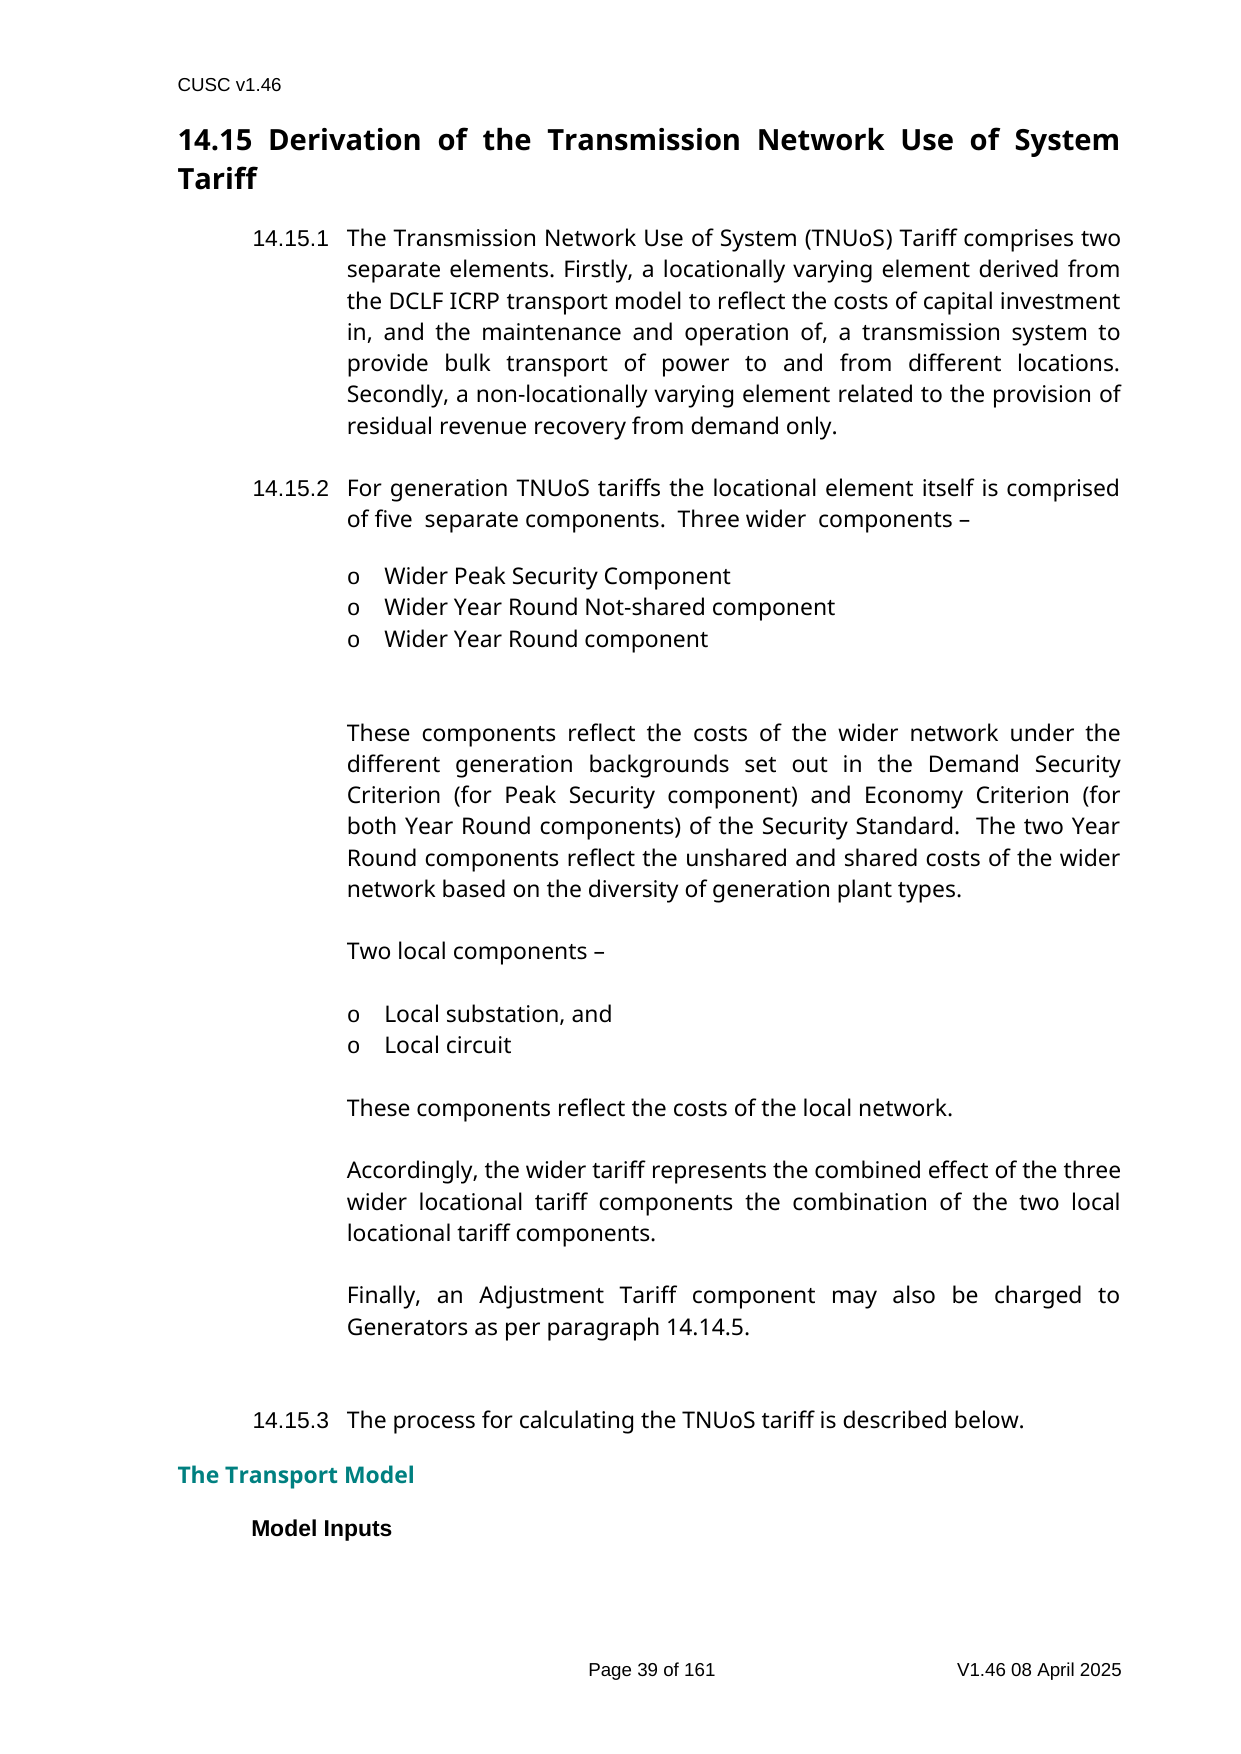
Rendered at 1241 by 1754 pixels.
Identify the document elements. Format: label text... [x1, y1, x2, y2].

list The process for calculating the TNUoS tariff is described below. [252, 1404, 1121, 1436]
list Local circuit [347, 1029, 1121, 1061]
list Local substation, and [347, 998, 1121, 1029]
list Wider Year Round Not-shared component [347, 591, 1121, 623]
text These components reflect the costs of the local network. [347, 1092, 1121, 1123]
text These components reflect the costs of the wider network under the different generation backgrounds set out in the Demand Security Criterion (for Peak Security component) and Economy Criterion (for both Year Round components) of the Security Standard. The two Year Round components reflect the unshared and shared costs of the wider network based on the diversity of generation plant types. [347, 717, 1121, 904]
list Wider Year Round component [347, 623, 1121, 654]
subtitle 14.15 Derivation of the Transmission Network Use of System Tariff [177, 119, 1121, 198]
text Two local components – [347, 935, 1121, 967]
list The Transmission Network Use of System (TNUoS) Tariff comprises two separate elements. Firstly, a locationally varying element derived from the DCLF ICRP transport model to reflect the costs of capital investment in, and the maintenance and operation of, a transmission system to provide bulk transport of power to and from different locations. Secondly, a non-locationally varying element related to the provision of residual revenue recovery from demand only. [252, 222, 1121, 441]
list For generation TNUoS tariffs the locational element itself is comprised of five separate components. Three wider components – [252, 472, 1121, 534]
list Wider Peak Security Component [347, 560, 1121, 591]
subtitle The Transport Model [177, 1459, 1121, 1491]
text Finally, an Adjustment Tariff component may also be charged to Generators as per paragraph 14.14.5. [347, 1279, 1121, 1342]
subtitle Model Inputs [251, 1515, 1121, 1541]
text Accordingly, the wider tariff represents the combined effect of the three wider locational tariff components the combination of the two local locational tariff components. [347, 1154, 1121, 1248]
